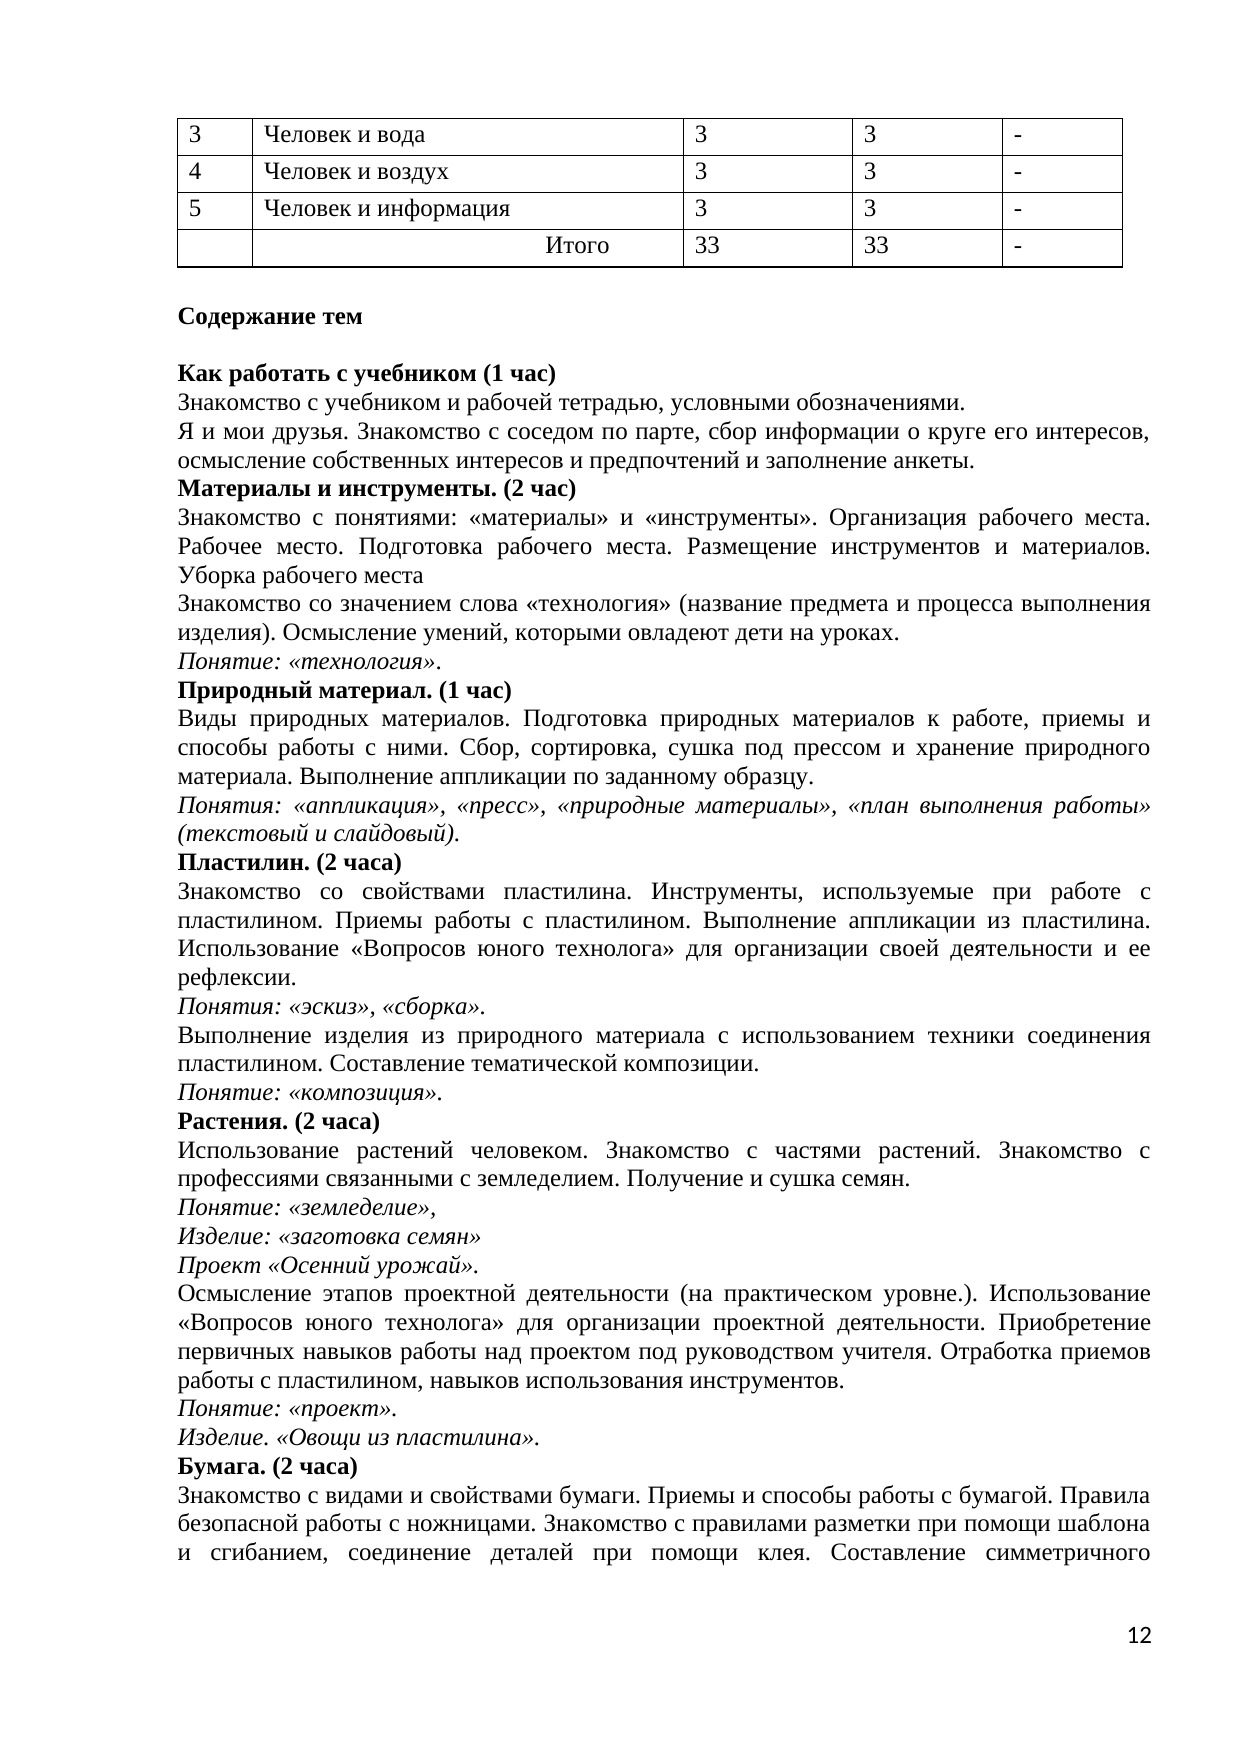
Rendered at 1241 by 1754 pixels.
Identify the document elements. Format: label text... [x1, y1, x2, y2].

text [177, 1480, 1152, 1566]
text Знакомство со свойствами пластилина. Инструменты, используемые при работе с пластилином. Приемы работы с пластилином. Выполнение аппликации из пластилина. Использование «Вопросов юного технолога» для организации своей деятельности и ее рефлексии. [177, 876, 1152, 991]
table_cell 5 [178, 193, 252, 229]
table_cell 3 [178, 119, 252, 155]
table_cell 33 [684, 230, 852, 266]
text Понятия: «аппликация», «пресс», «природные материалы», «план выполнения работы» (текстовый и слайдовый). [177, 790, 1152, 847]
text Осмысление этапов проектной деятельности (на практическом уровне.). Использование «Вопросов юного технолога» для организации проектной деятельности. Приобретение первичных навыков работы над проектом под руководством учителя. Отработка приемов работы с пластилином, навыков использования инструментов. [177, 1278, 1152, 1393]
text Знакомство со значением слова «технология» (название предмета и процесса выполнения изделия). Осмысление умений, которыми овладеют дети на уроках. [177, 588, 1152, 646]
text Понятие: «композиция». [177, 1077, 1152, 1106]
text Проект «Осенний урожай». [177, 1250, 1152, 1278]
text Как работать с учебником (1 час) [177, 358, 1152, 387]
text Выполнение изделия из природного материала с использованием техники соединения пластилином. Составление тематической композиции. [177, 1020, 1152, 1077]
table_cell [178, 230, 252, 266]
table_cell 3 [853, 193, 1002, 229]
text Знакомство с учебником и рабочей тетрадью, условными обозначениями. [177, 387, 1152, 416]
text Пластилин. (2 часа) [177, 847, 1152, 876]
text Содержание тем [177, 301, 1152, 330]
text Использование растений человеком. Знакомство с частями растений. Знакомство с профессиями связанными с земледелием. Получение и сушка семян. [177, 1135, 1152, 1192]
table_cell - [1003, 156, 1122, 192]
table_cell Человек и вода [253, 119, 683, 155]
text Я и мои друзья. Знакомство с соседом по парте, сбор информации о круге его интересов, осмысление собственных интересов и предпочтений и заполнение анкеты. [177, 416, 1152, 473]
text Материалы и инструменты. (2 час) [177, 473, 1152, 502]
text Понятия: «эскиз», «сборка». [177, 991, 1152, 1020]
table_cell - [1003, 193, 1122, 229]
text Понятие: «проект». [177, 1393, 1152, 1422]
text Изделие: «заготовка семян» [177, 1221, 1152, 1250]
text Бумага. (2 часа) [177, 1451, 1152, 1480]
table_cell 3 [853, 119, 1002, 155]
table_cell 3 [684, 193, 852, 229]
text Виды природных материалов. Подготовка природных материалов к работе, приемы и способы работы с ними. Сбор, сортировка, сушка под прессом и хранение природного материала. Выполнение аппликации по заданному образцу. [177, 703, 1152, 790]
text Понятие: «технология». [177, 646, 1152, 675]
table_cell Человек и информация [253, 193, 683, 229]
table_cell 33 [853, 230, 1002, 266]
table_cell Итого [253, 230, 683, 266]
table_cell - [1003, 230, 1122, 266]
table_cell - [1003, 119, 1122, 155]
table_cell Человек и воздух [253, 156, 683, 192]
table_cell 4 [178, 156, 252, 192]
text Знакомство с понятиями: «материалы» и «инструменты». Организация рабочего места. Рабочее место. Подготовка рабочего места. Размещение инструментов и материалов. Уборка рабочего места [177, 502, 1152, 588]
table_cell 3 [684, 156, 852, 192]
text Изделие. «Овощи из пластилина». [177, 1422, 1152, 1451]
text Растения. (2 часа) [177, 1106, 1152, 1135]
text Понятие: «земледелие», [177, 1192, 1152, 1221]
table_cell 3 [684, 119, 852, 155]
text Природный материал. (1 час) [177, 675, 1152, 703]
table_cell 3 [853, 156, 1002, 192]
